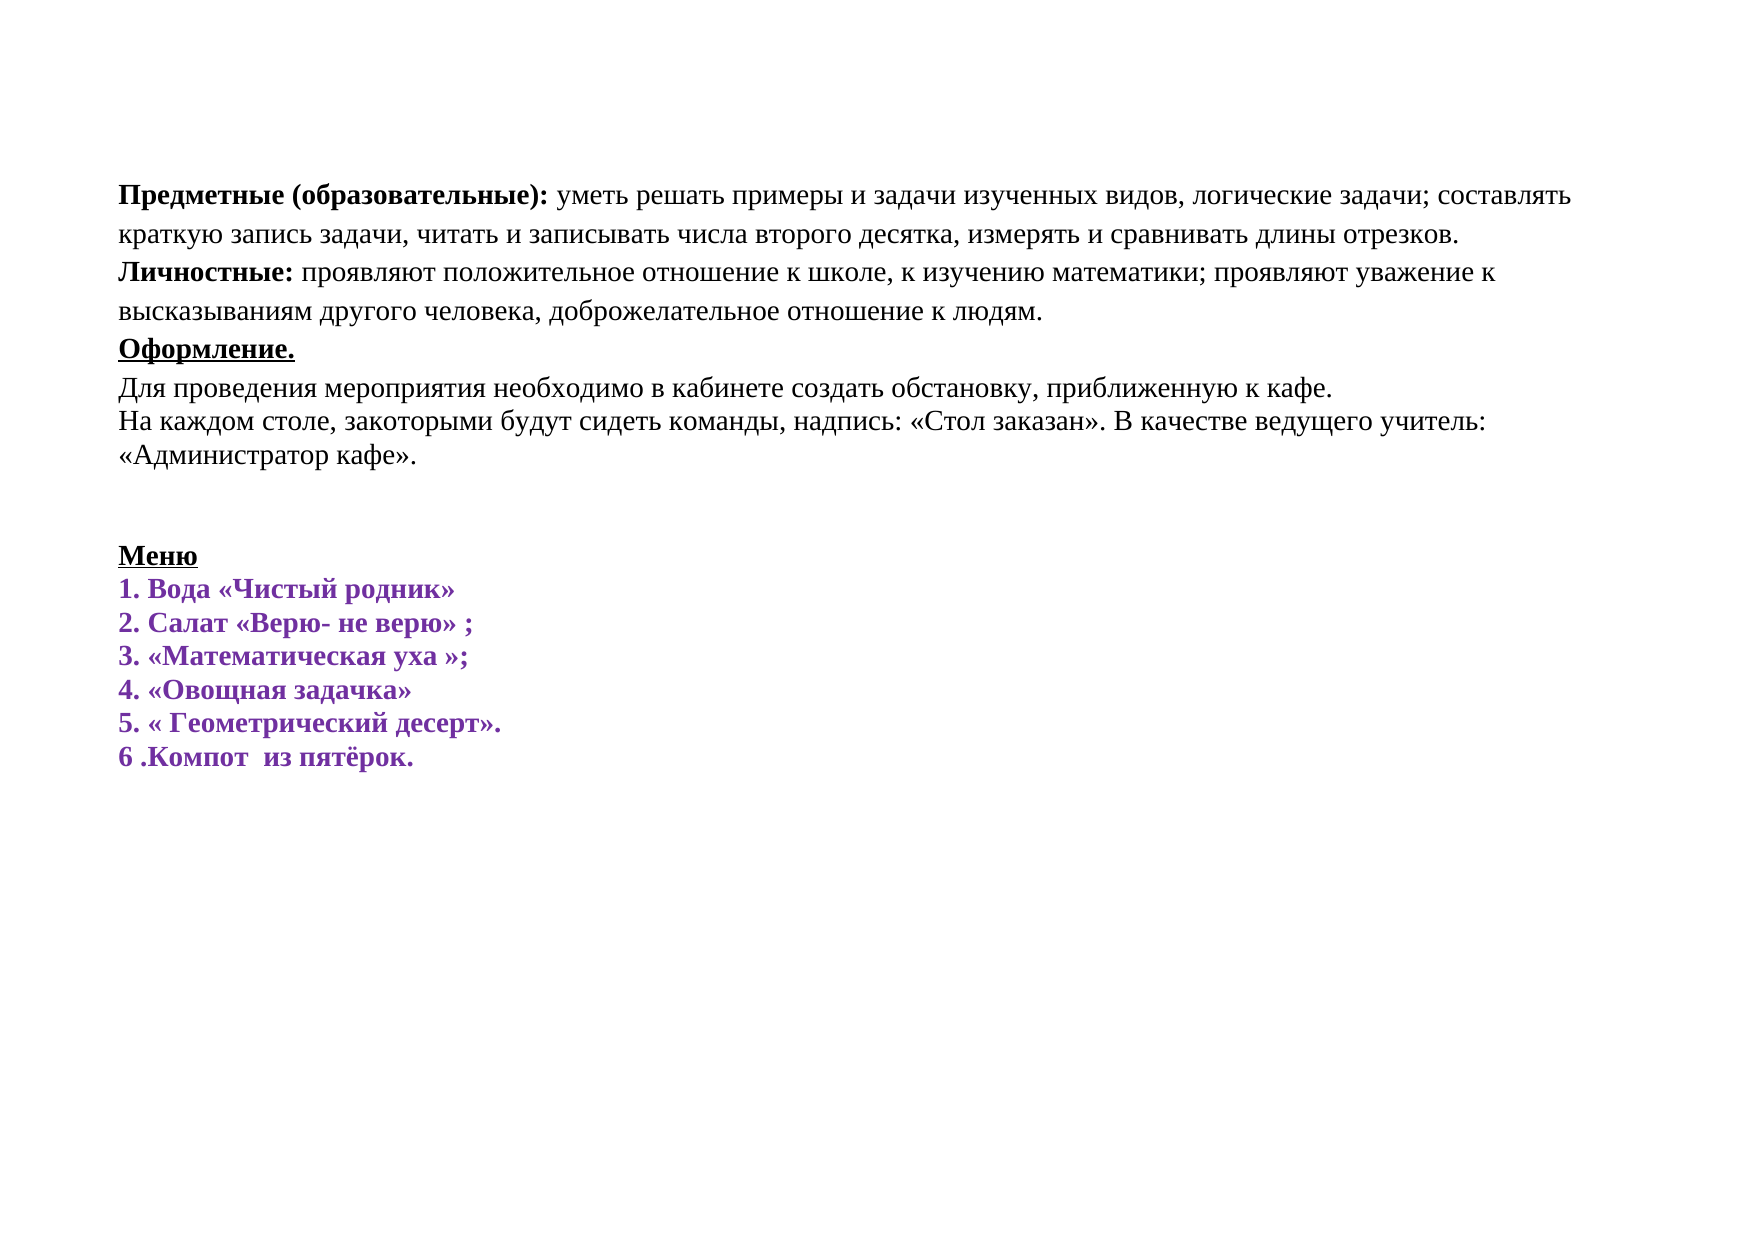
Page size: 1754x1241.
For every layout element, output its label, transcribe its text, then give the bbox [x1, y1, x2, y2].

text 6 .Компот из пятёрок. [118, 739, 1636, 772]
text Личностные: проявляют положительное отношение к школе, к изучению математики; проявляют уважение к высказываниям другого человека, доброжелательное отношение к людям. [118, 254, 1636, 326]
text 2. Салат «Верю- не верю» ; [118, 605, 1636, 638]
text 3. «Математическая уха »; [118, 638, 1636, 672]
text На каждом столе, закоторыми будут сидеть команды, надпись: «Стол заказан». В качестве ведущего учитель: «Администратор кафе». [118, 403, 1636, 471]
text 1. Вода «Чистый родник» [118, 571, 1636, 605]
text 4. «Овощная задачка» [118, 672, 1636, 705]
text Предметные (образовательные): уметь решать примеры и задачи изученных видов, логические задачи; составлять краткую запись задачи, читать и записывать числа второго десятка, измерять и сравнивать длины отрезков. [118, 177, 1636, 249]
text Оформление. [118, 331, 1636, 365]
text Меню [118, 538, 1636, 571]
text 5. « Геометрический десерт». [118, 705, 1636, 739]
text Для проведения мероприятия необходимо в кабинете создать обстановку, приближенную к кафе. [118, 370, 1636, 403]
